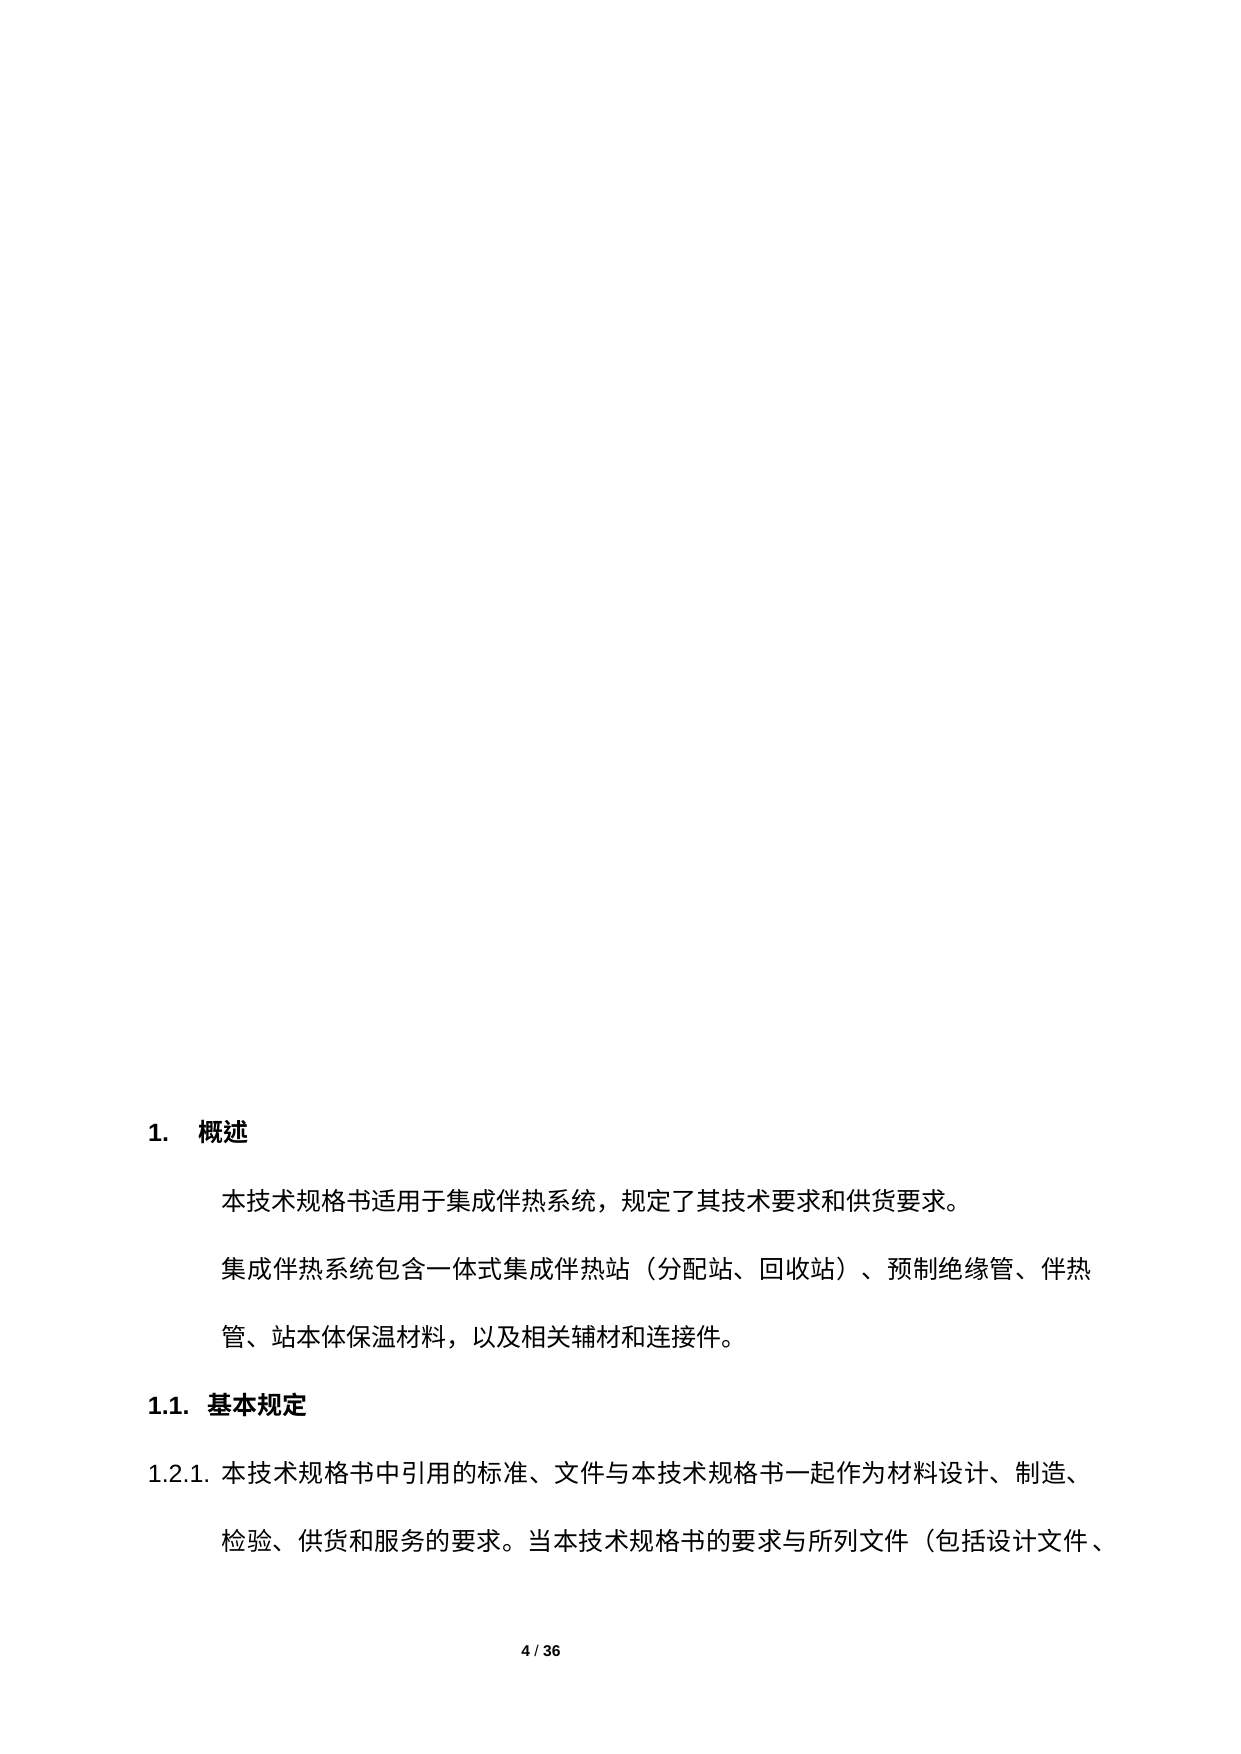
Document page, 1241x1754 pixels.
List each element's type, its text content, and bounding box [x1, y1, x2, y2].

list 集成伴热系统包含一体式集成伴热站（分配站、回收站）、预制绝缘管、伴热管、站本体保温材料，以及相关辅材和连接件。 [222, 1233, 1092, 1369]
list 概述 [148, 1098, 1092, 1166]
list 本技术规格书适用于集成伴热系统，规定了其技术要求和供货要求。 [222, 1166, 1092, 1233]
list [148, 1437, 1092, 1573]
list 基本规定 [148, 1369, 1092, 1437]
